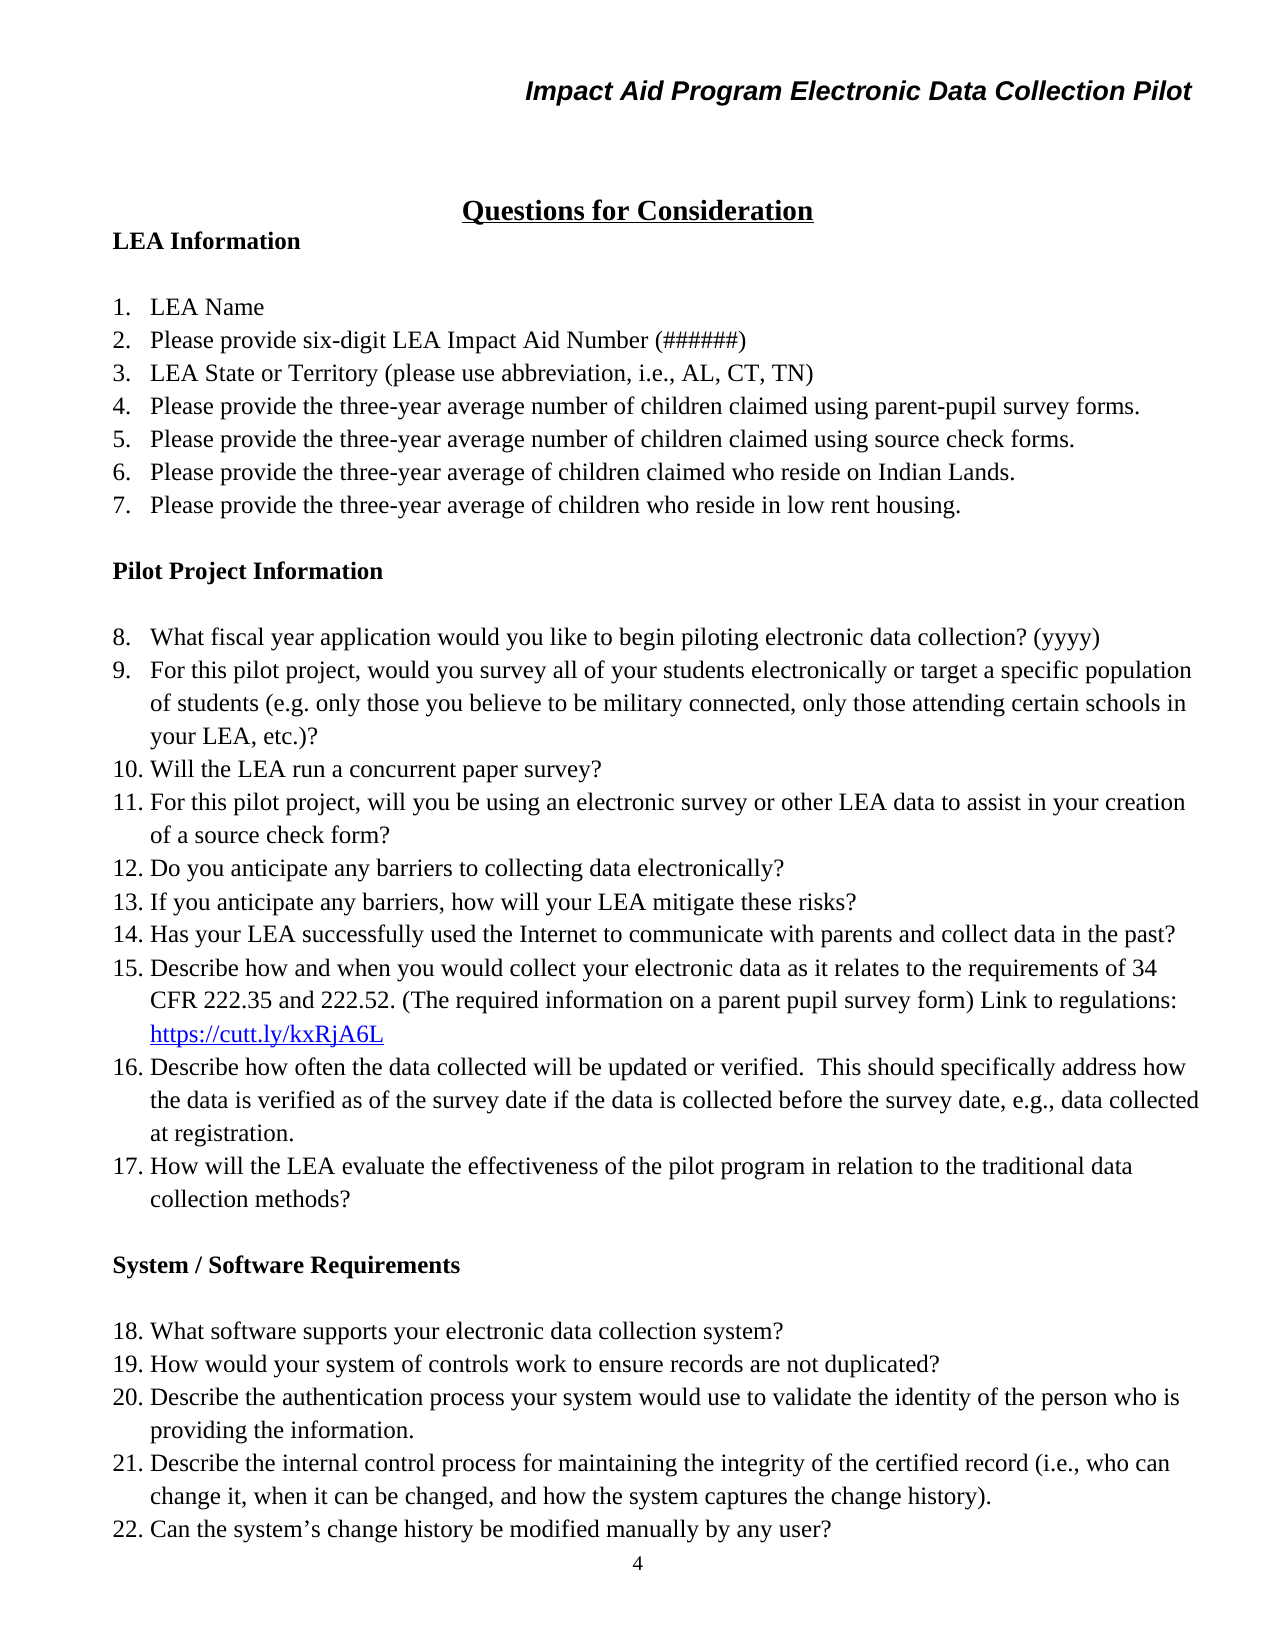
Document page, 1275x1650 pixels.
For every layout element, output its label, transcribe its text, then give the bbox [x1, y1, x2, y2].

list Describe the internal control process for maintaining the integrity of the certified record (i.e., who can change it, when it can be changed, and how the system captures the change history). [112, 1448, 1200, 1510]
list Has your LEA successfully used the Internet to communicate with parents and collect data in the past? [112, 919, 1200, 948]
list Do you anticipate any barriers to collecting data electronically? [112, 853, 1200, 882]
list LEA State or Territory (please use abbreviation, i.e., AL, CT, TN) [112, 358, 1200, 387]
list How will the LEA evaluate the effectiveness of the pilot program in relation to the traditional data collection methods? [112, 1151, 1200, 1212]
list For this pilot project, will you be using an electronic survey or other LEA data to assist in your creation of a source check form? [112, 787, 1200, 849]
list If you anticipate any barriers, how will your LEA mitigate these risks? [112, 887, 1200, 915]
list What fiscal year application would you like to begin piloting electronic data collection? (yyyy) [112, 622, 1200, 651]
subtitle Questions for Consideration [75, 193, 1200, 226]
list Describe how often the data collected will be updated or verified. This should specifically address how the data is verified as of the survey date if the data is collected before the survey date, e.g., data collected at registration. [112, 1052, 1200, 1146]
list Can the system’s change history be modified manually by any user? [112, 1514, 1200, 1543]
subtitle LEA Information [75, 226, 1200, 255]
list Describe the authentication process your system would use to validate the identity of the person who is providing the information. [112, 1382, 1200, 1444]
list Please provide the three-year average number of children claimed using source check forms. [112, 424, 1200, 453]
text Pilot Project Information [75, 556, 1200, 585]
list Please provide six-digit LEA Impact Aid Number (######) [112, 325, 1200, 354]
list Will the LEA run a concurrent paper survey? [112, 754, 1200, 783]
list How would your system of controls work to ensure records are not duplicated? [112, 1349, 1200, 1378]
list Please provide the three-year average number of children claimed using parent-pupil survey forms. [112, 391, 1200, 420]
list Please provide the three-year average of children who reside in low rent housing. [112, 490, 1200, 519]
list Please provide the three-year average of children claimed who reside on Indian Lands. [112, 457, 1200, 486]
list LEA Name [112, 292, 1200, 321]
list Describe how and when you would collect your electronic data as it relates to the requirements of 34 CFR 222.35 and 222.52. (The required information on a parent pupil survey form) Link to regulations: https://cutt.ly/kxRjA6L [112, 953, 1200, 1047]
list For this pilot project, would you survey all of your students electronically or target a specific population of students (e.g. only those you believe to be military connected, only those attending certain schools in your LEA, etc.)? [112, 655, 1200, 750]
text System / Software Requirements [75, 1250, 1200, 1278]
list What software supports your electronic data collection system? [112, 1316, 1200, 1344]
